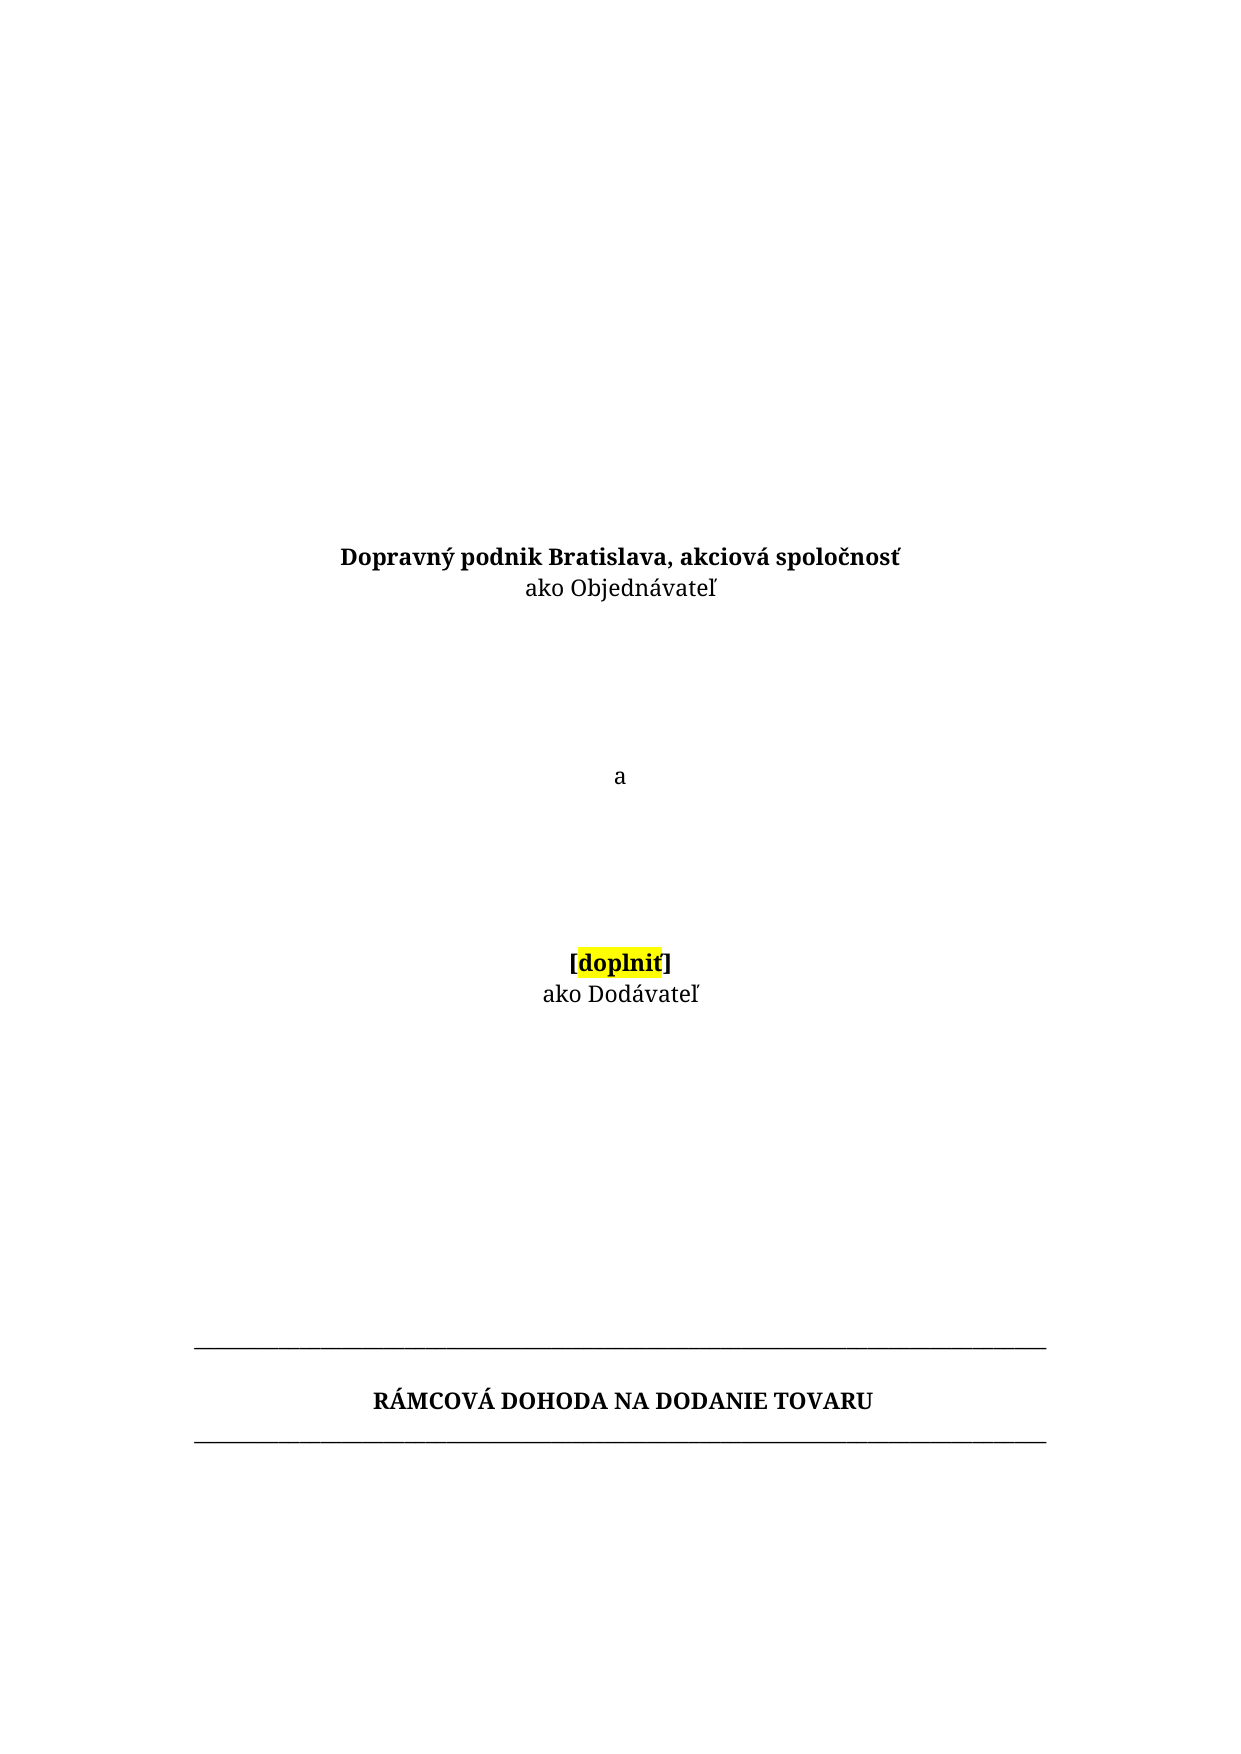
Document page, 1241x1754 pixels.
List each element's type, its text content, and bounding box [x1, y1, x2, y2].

text _________________________________________________________________________________ [118, 1322, 1122, 1353]
text RÁMCOVÁ DOHODA NA DODANIE TOVARU [118, 1385, 1122, 1416]
text a [118, 760, 1122, 791]
text Dopravný podnik Bratislava, akciová spoločnosť [118, 541, 1122, 572]
text [doplniť] [662, 947, 1122, 978]
text [doplniť] [118, 947, 578, 978]
text ako Dodávateľ [118, 978, 1122, 1010]
text ako Objednávateľ [118, 572, 1122, 603]
text _________________________________________________________________________________ [118, 1416, 1122, 1447]
